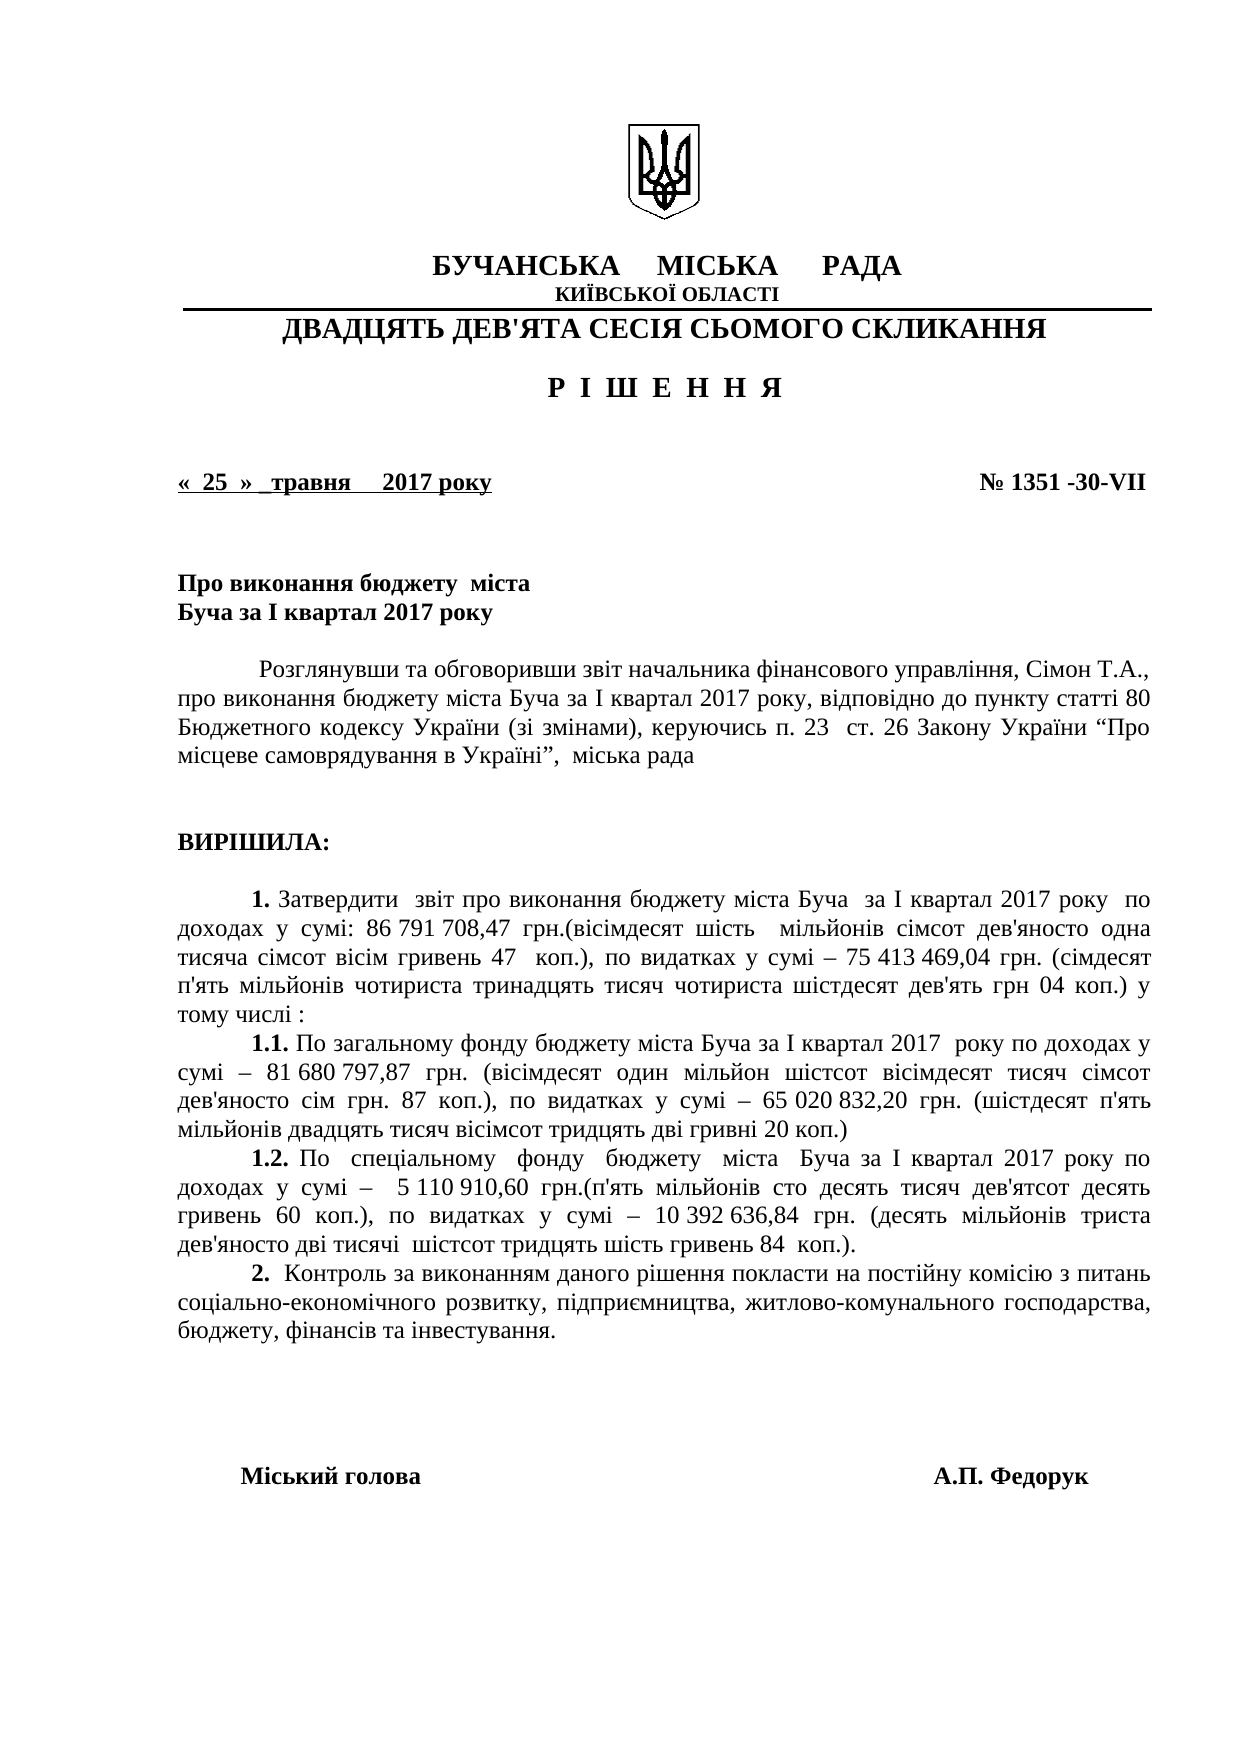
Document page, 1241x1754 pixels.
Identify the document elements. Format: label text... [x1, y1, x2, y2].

text « 25 » _травня 2017 року № 1351 -30-VII [177, 467, 1152, 496]
text ВИРІШИЛА: [177, 827, 1152, 855]
text 1.2. По спеціальному фонду бюджету міста Буча за І квартал 2017 року по доходах у сумі – 5 110 910,60 грн.(п'ять мільйонів сто десять тисяч дев'ятсот десять гривень 60 коп.), по видатках у сумі – 10 392 636,84 грн. (десять мільйонів триста дев'яносто дві тисячі шістсот тридцять шість гривень 84 коп.). [177, 1143, 1152, 1258]
subtitle Міський голова А.П. Федорук [177, 1461, 1152, 1489]
text ДВАДЦЯТЬ ДЕВ'ЯТА СЕСІЯ СЬОМОГО СКЛИКАННЯ [177, 311, 1152, 345]
subtitle Р І Ш Е Н Н Я [177, 370, 1152, 403]
text 1.1. По загальному фонду бюджету міста Буча за І квартал 2017 року по доходах у сумі – 81 680 797,87 грн. (вісімдесят один мільйон шістсот вісімдесят тисяч сімсот дев'яносто сім грн. 87 коп.), по видатках у сумі – 65 020 832,20 грн. (шістдесят п'ять мільйонів двадцять тисяч вісімсот тридцять дві гривні 20 коп.) [177, 1028, 1152, 1143]
text Про виконання бюджету міста [177, 568, 1152, 597]
text Розглянувши та обговоривши звіт начальника фінансового управління, Сімон Т.А., про виконання бюджету міста Буча за І квартал 2017 року, відповідно до пункту статті 80 Бюджетного кодексу України (зі змінами), керуючись п. 23 ст. 26 Закону України “Про місцеве самоврядування в Україні”, міська рада [177, 654, 1152, 769]
text БУЧАНСЬКА МІСЬКА РАДА [183, 248, 1152, 282]
text Буча за І квартал 2017 року [177, 597, 1152, 625]
text 2. Контроль за виконанням даного рішення покласти на постійну комісію з питань соціально-економічного розвитку, підприємництва, житлово-комунального господарства, бюджету, фінансів та інвестування. [177, 1258, 1152, 1344]
text 1. Затвердити звіт про виконання бюджету міста Буча за І квартал 2017 року по доходах у сумі: 86 791 708,47 грн.(вісімдесят шість мільйонів сімсот дев'яносто одна тисяча сімсот вісім гривень 47 коп.), по видатках у сумі – 75 413 469,04 грн. (сімдесят п'ять мільйонів чотириста тринадцять тисяч чотириста шістдесят дев'ять грн 04 коп.) у тому числі : [177, 884, 1152, 1028]
subtitle КИЇВСЬКОЇ ОБЛАСТІ [183, 282, 1152, 308]
